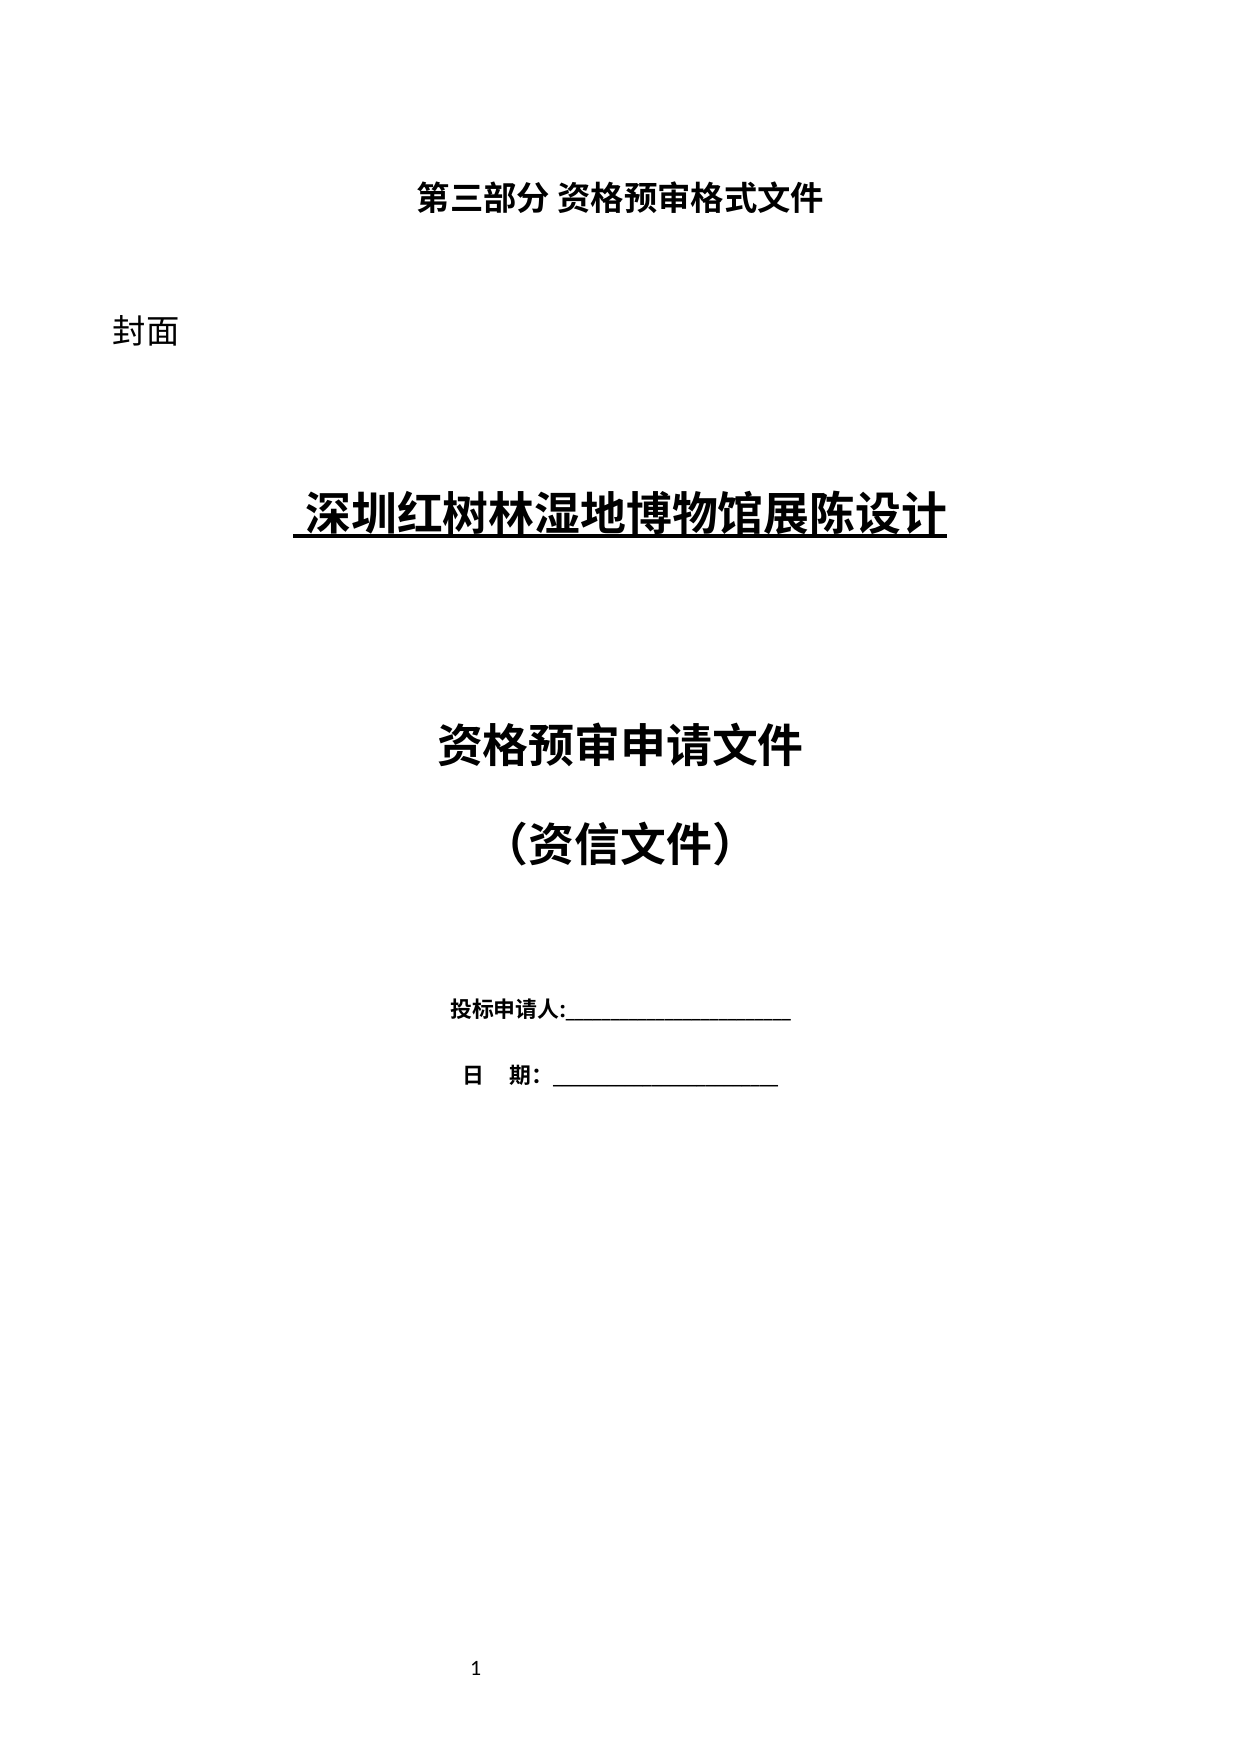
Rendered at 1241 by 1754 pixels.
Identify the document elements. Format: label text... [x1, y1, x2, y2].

text 资格预审申请文件 [112, 693, 1128, 792]
subtitle （资信文件） [112, 792, 1128, 892]
text 第三部分 资格预审格式文件 [112, 163, 1128, 229]
text 封面 [112, 295, 1128, 362]
text 深圳红树林湿地博物馆展陈设计 [112, 461, 1128, 560]
text 投标申请人:_________________________ [112, 991, 1128, 1024]
text 日 期：_________________________ [112, 1057, 1128, 1090]
